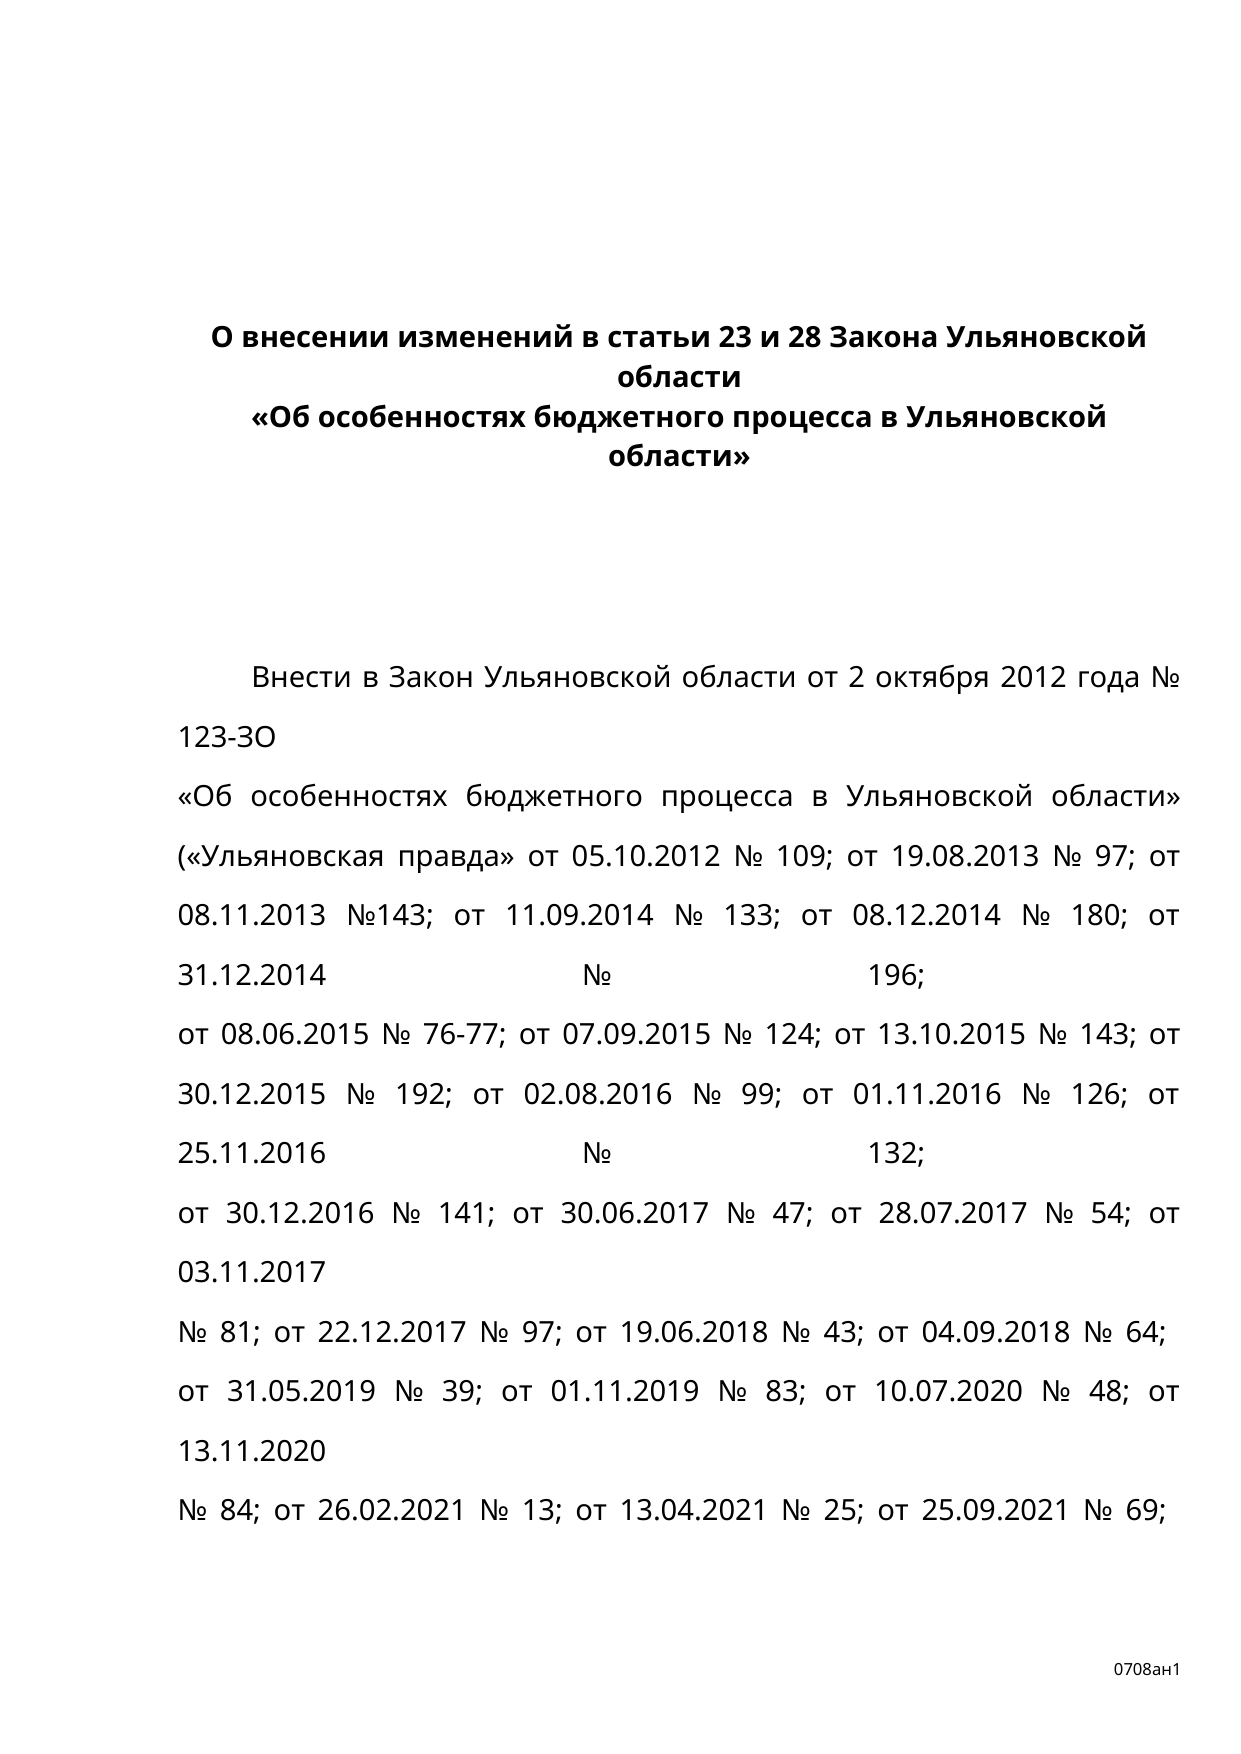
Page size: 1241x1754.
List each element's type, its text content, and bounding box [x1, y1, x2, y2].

text «Об особенностях бюджетного процесса в Ульяновской области» [177, 396, 1181, 475]
text О внесении изменений в статьи 23 и 28 Закона Ульяновской области [177, 317, 1181, 396]
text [177, 657, 1181, 1529]
